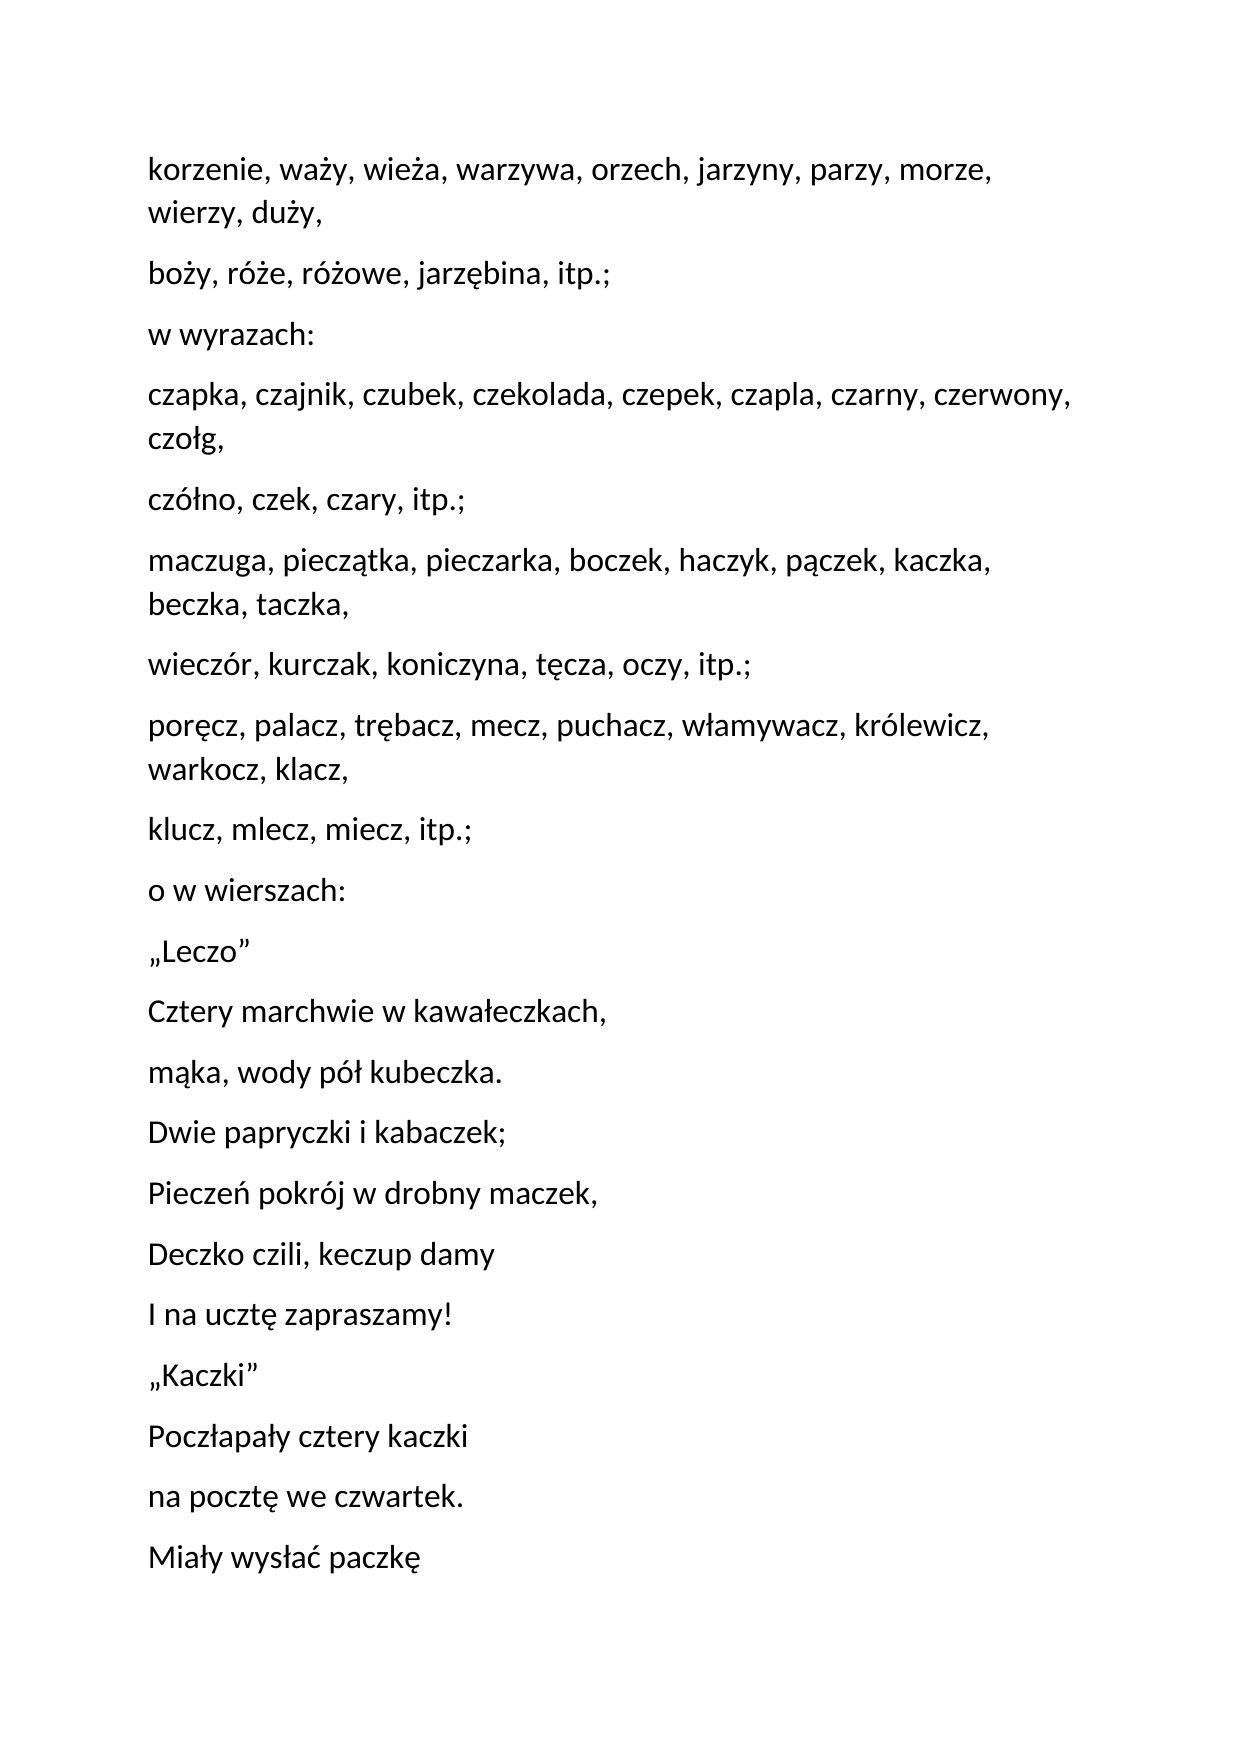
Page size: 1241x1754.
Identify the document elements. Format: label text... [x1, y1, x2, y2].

text I na ucztę zapraszamy! [148, 1293, 1093, 1334]
text klucz, mlecz, miecz, itp.; [148, 808, 1093, 849]
text Cztery marchwie w kawałeczkach, [148, 990, 1093, 1031]
text o w wierszach: [148, 869, 1093, 910]
text Pieczeń pokrój w drobny maczek, [148, 1172, 1093, 1213]
text mąka, wody pół kubeczka. [148, 1051, 1093, 1092]
text w wyrazach: [148, 313, 1093, 353]
text „Kaczki” [148, 1354, 1093, 1395]
text Deczko czili, keczup damy [148, 1233, 1093, 1273]
text wieczór, kurczak, koniczyna, tęcza, oczy, itp.; [148, 643, 1093, 684]
text korzenie, waży, wieża, warzywa, orzech, jarzyny, parzy, morze, wierzy, duży, [148, 148, 1093, 232]
text Poczłapały cztery kaczki [148, 1415, 1093, 1455]
text maczuga, pieczątka, pieczarka, boczek, haczyk, pączek, kaczka, beczka, taczka, [148, 539, 1093, 623]
text Dwie papryczki i kabaczek; [148, 1112, 1093, 1152]
text czapka, czajnik, czubek, czekolada, czepek, czapla, czarny, czerwony, czołg, [148, 373, 1093, 458]
text czółno, czek, czary, itp.; [148, 478, 1093, 519]
text na pocztę we czwartek. [148, 1475, 1093, 1516]
text boży, róże, różowe, jarzębina, itp.; [148, 252, 1093, 293]
text Miały wysłać paczkę [148, 1536, 1093, 1577]
text poręcz, palacz, trębacz, mecz, puchacz, włamywacz, królewicz, warkocz, klacz, [148, 704, 1093, 788]
text „Leczo” [148, 930, 1093, 970]
